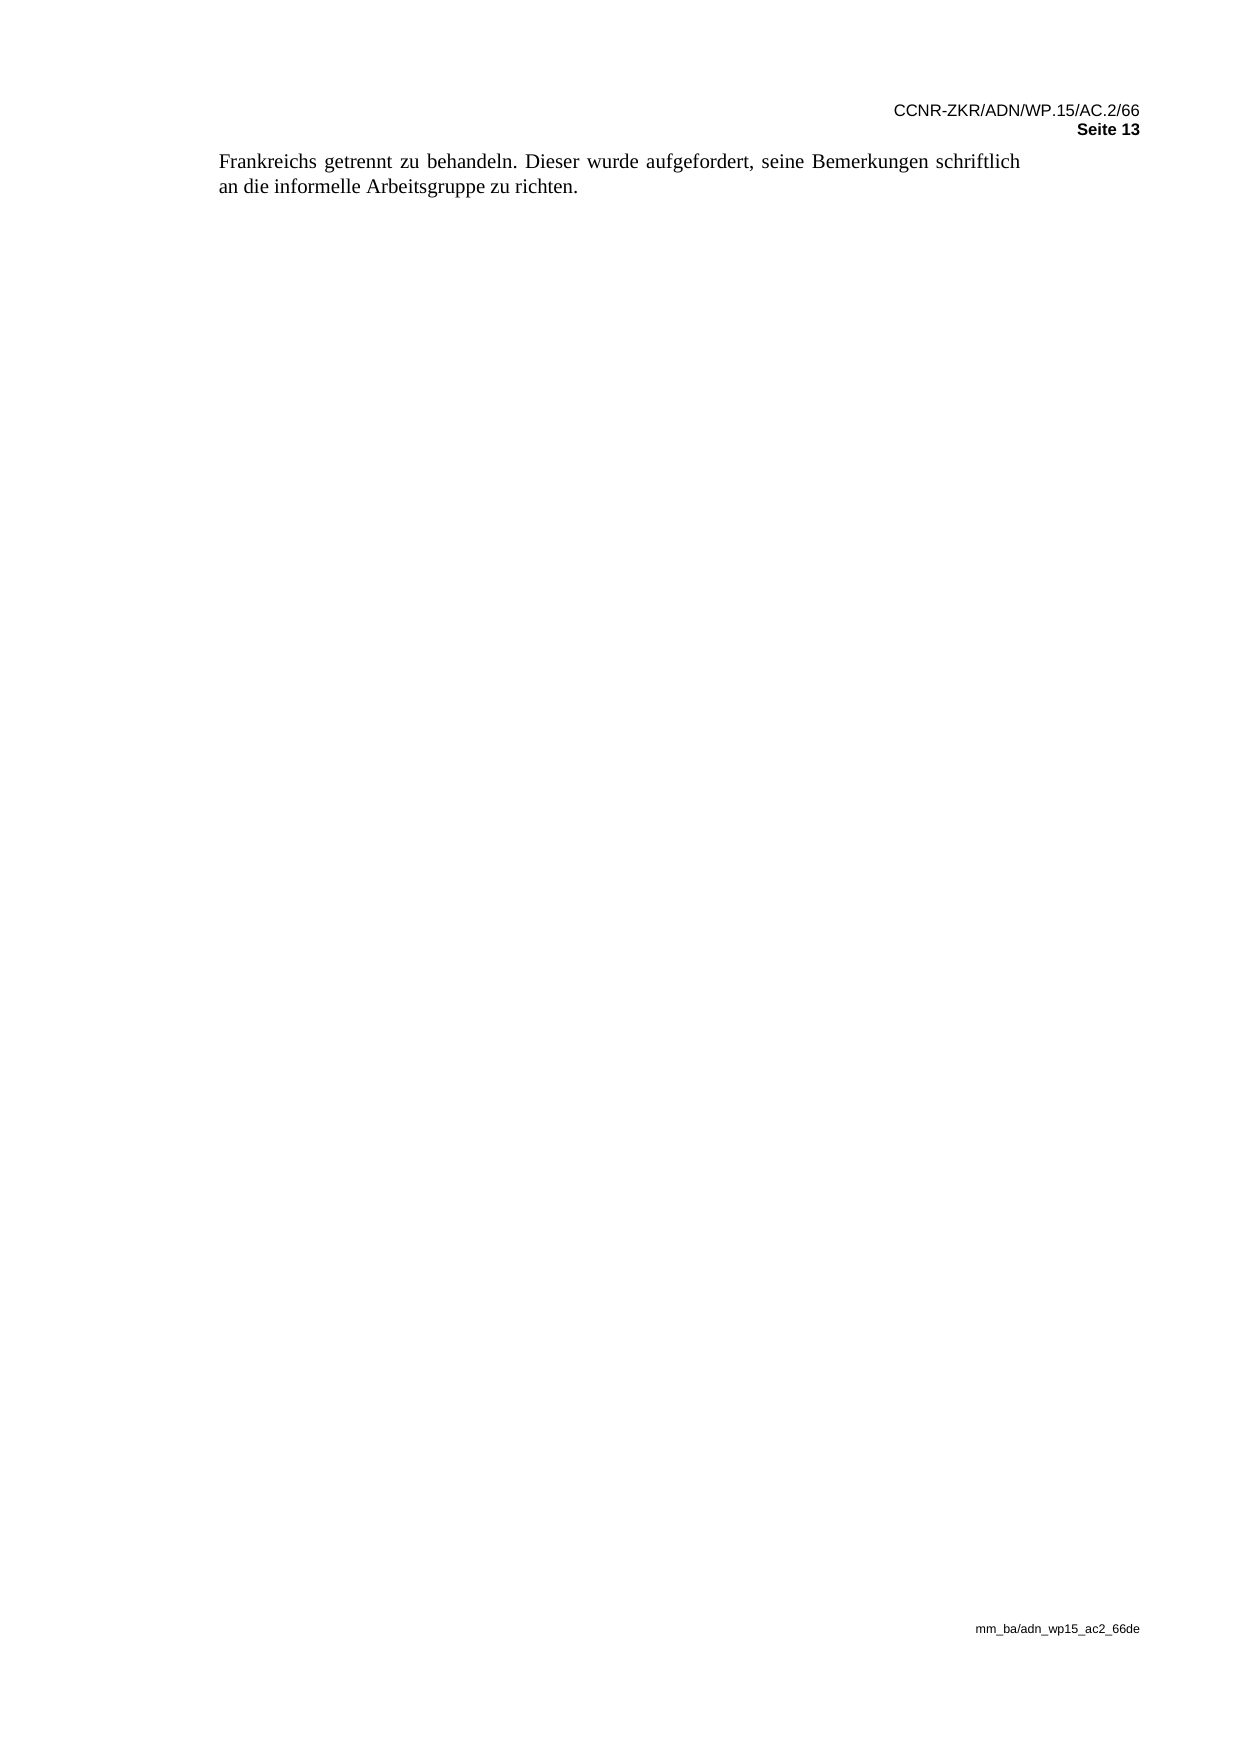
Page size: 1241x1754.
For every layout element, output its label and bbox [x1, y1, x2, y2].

text [218, 148, 1022, 198]
